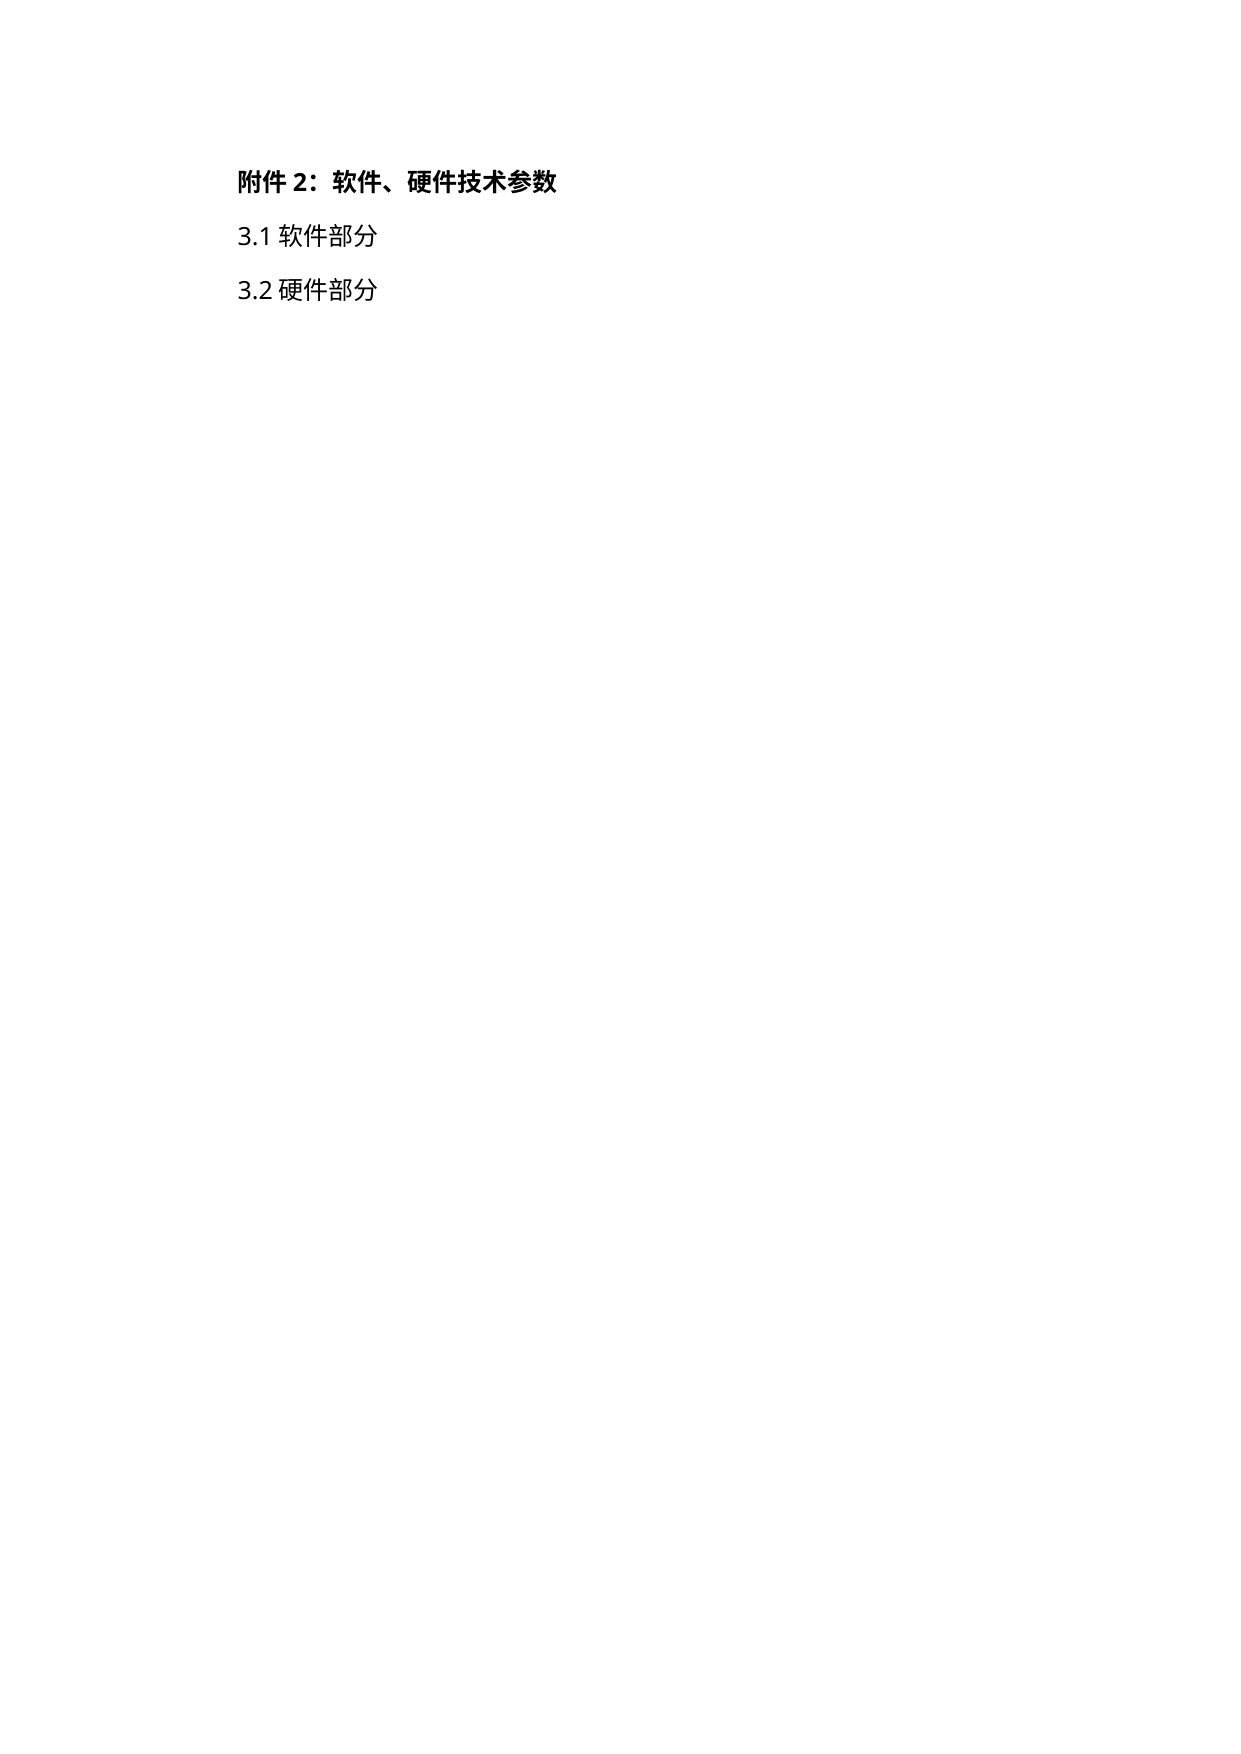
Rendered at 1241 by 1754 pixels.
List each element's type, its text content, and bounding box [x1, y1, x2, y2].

text 3.1软件部分 [187, 216, 1053, 253]
text 3.2硬件部分 [187, 271, 1053, 307]
text 附件2：软件、硬件技术参数 [187, 162, 1053, 198]
